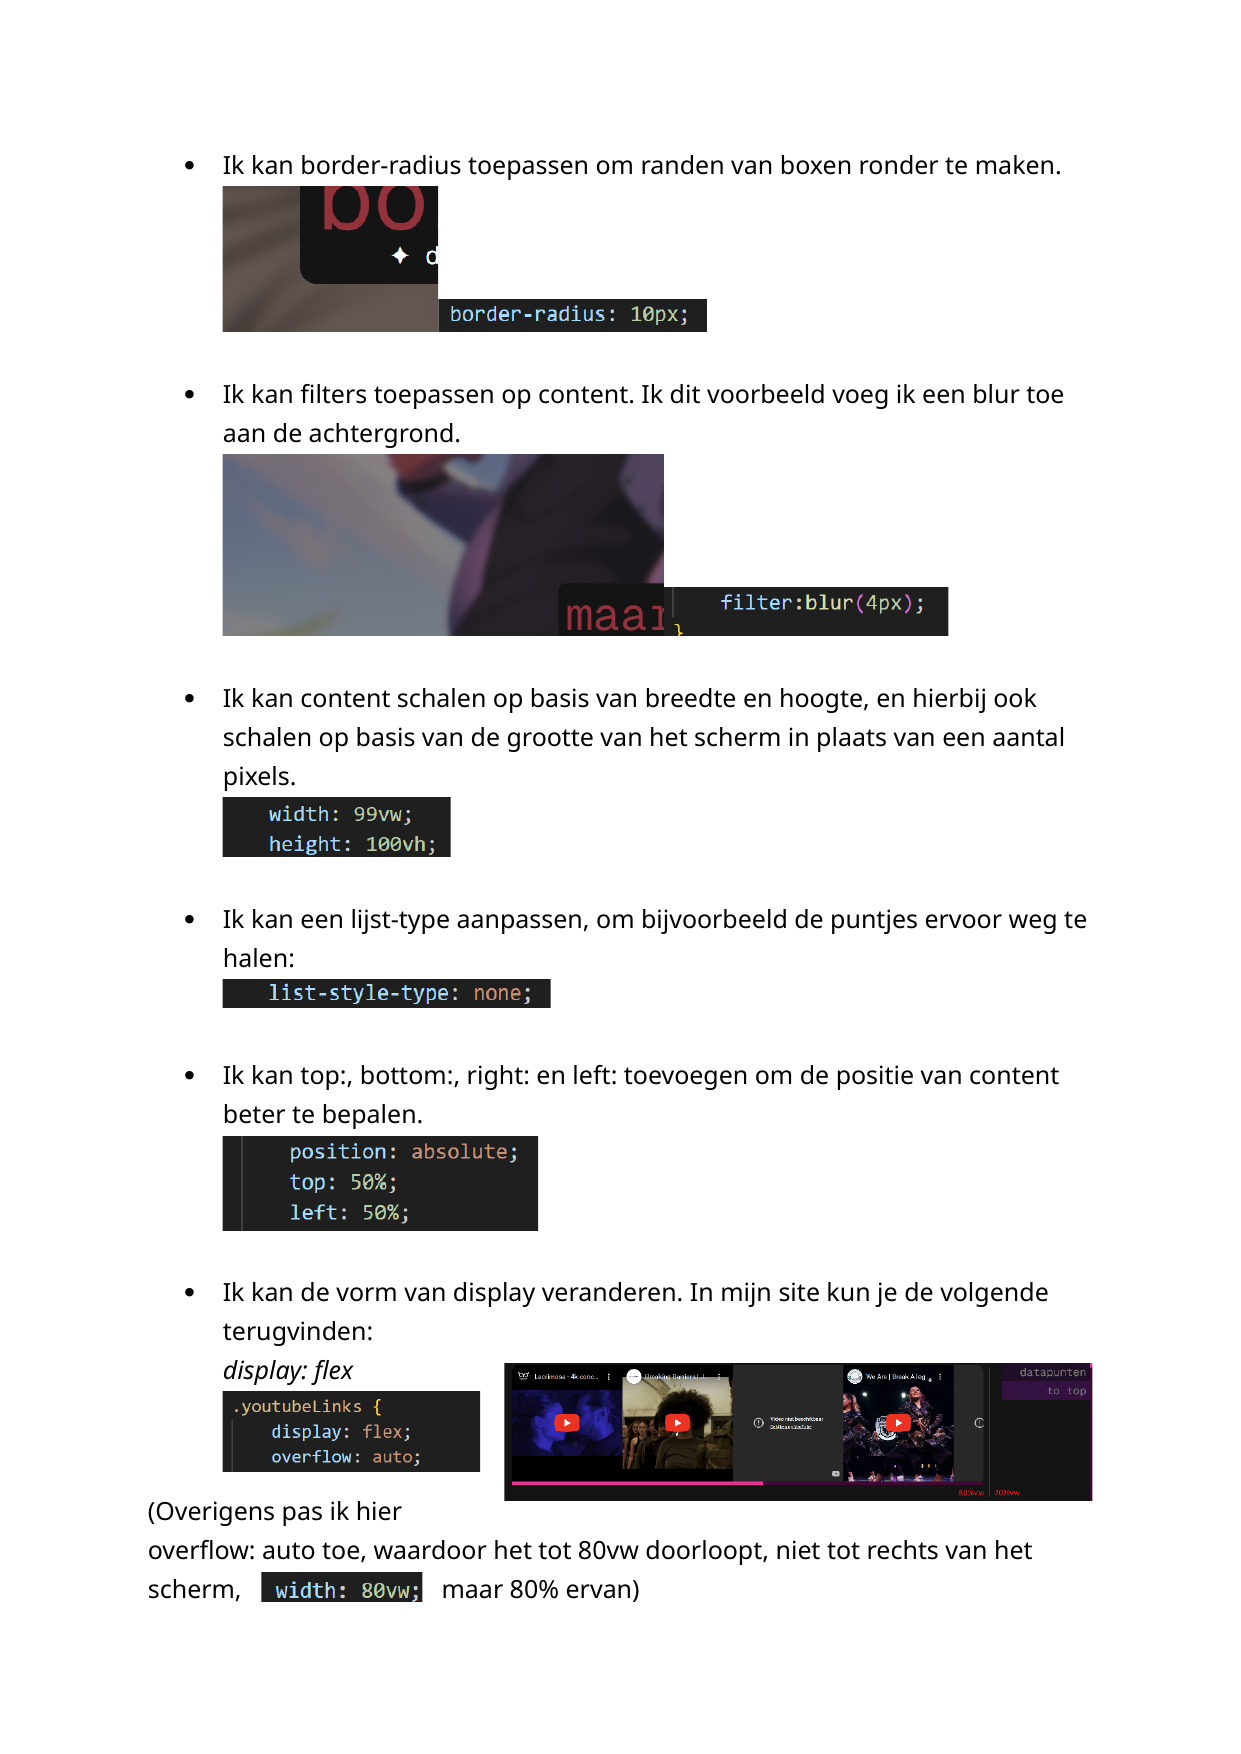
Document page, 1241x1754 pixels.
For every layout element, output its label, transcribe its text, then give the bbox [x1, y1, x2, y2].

list display: flex [223, 1353, 1093, 1387]
picture [222, 979, 551, 1008]
picture [260, 1572, 422, 1601]
list Ik kan content schalen op basis van breedte en hoogte, en hierbij ook schalen op basis van de grootte van het scherm in plaats van een aantal pixels. [185, 680, 1093, 793]
list Ik kan top:, bottom:, right: en left: toevoegen om de positie van content beter te bepalen. [185, 1058, 1093, 1131]
text (Overigens pas ik hier overflow: auto toe, waardoor het tot 80vw doorloopt, niet tot rechts van het scherm, maar 80% ervan) [148, 1494, 1093, 1606]
list Ik kan filters toepassen op content. Ik dit voorbeeld voeg ik een blur toe aan de achtergrond. [185, 376, 1093, 449]
picture [222, 797, 451, 857]
picture [222, 1136, 539, 1231]
picture [504, 1363, 1093, 1501]
list Ik kan de vorm van display veranderen. In mijn site kun je de volgende terugvinden: [185, 1274, 1093, 1348]
picture [222, 1391, 481, 1472]
list Ik kan een lijst-type aanpassen, om bijvoorbeeld de puntjes ervoor weg te halen: [185, 901, 1093, 974]
list Ik kan border-radius toepassen om randen van boxen ronder te maken. [185, 148, 1093, 182]
picture [222, 454, 949, 636]
picture [222, 186, 707, 332]
